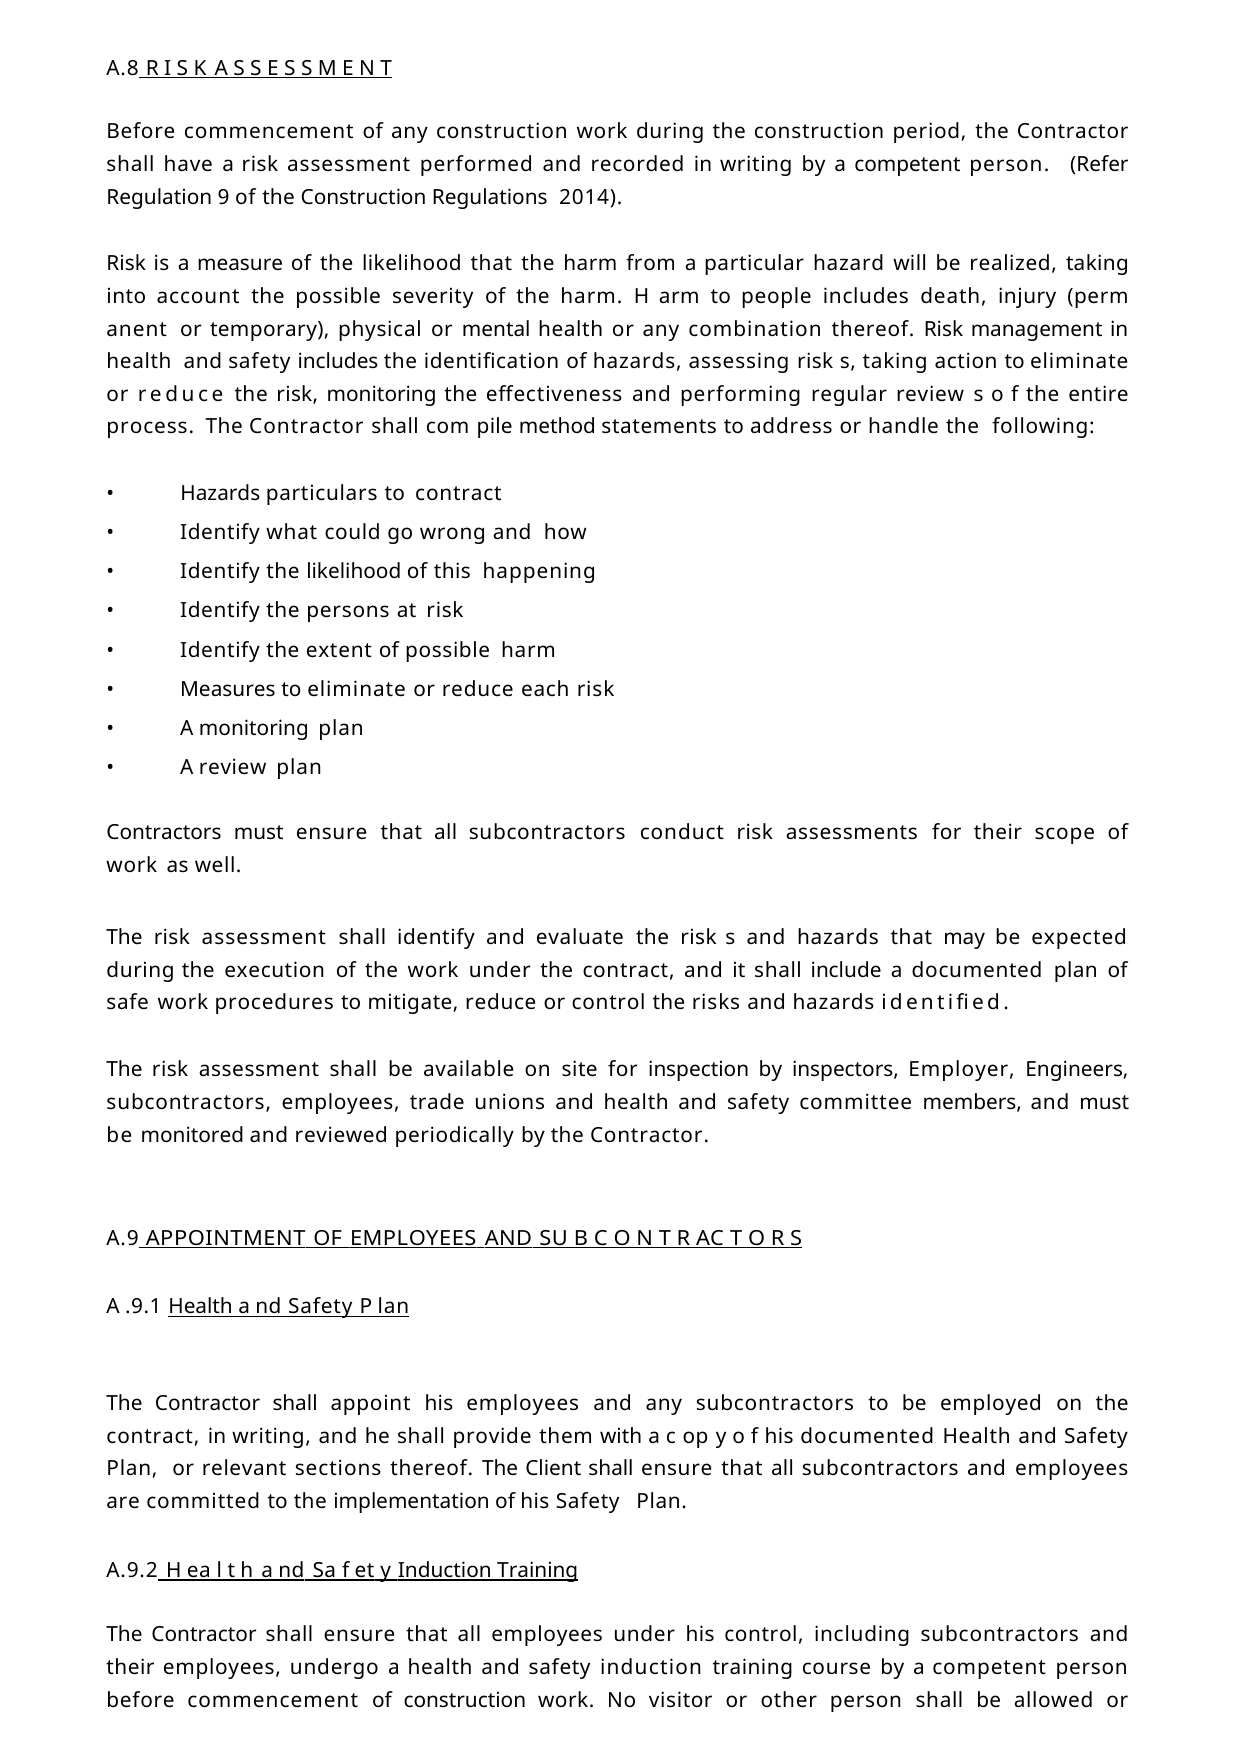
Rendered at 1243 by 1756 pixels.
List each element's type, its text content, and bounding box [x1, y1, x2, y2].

list Hazards particulars to contract [106, 478, 1141, 507]
list Identify the likelihood of this happening [106, 556, 1141, 585]
list H ea l t h a nd Sa f et y Induction Training [106, 1555, 1141, 1584]
list Identify the extent of possible harm [106, 635, 1141, 663]
text The risk assessment shall identify and evaluate the risk s and hazards that may be expected during the execution of the work under the contract, and it shall include a documented plan of safe work procedures to mitigate, reduce or control the risks and hazards identified. [106, 922, 1128, 1016]
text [106, 1619, 1128, 1713]
list A monitoring plan [106, 713, 1141, 742]
text Before commencement of any construction work during the construction period, the Contractor shall have a risk assessment performed and recorded in writing by a competent person. (Refer Regulation 9 of the Construction Regulations 2014). [106, 117, 1129, 210]
list A review plan [106, 752, 1141, 781]
list Identify what could go wrong and how [106, 517, 1141, 546]
list Identify the persons at risk [106, 596, 1141, 624]
list APPOINTMENT OF EMPLOYEES AND SU B C O N T R AC T O R S [106, 1223, 1141, 1251]
text Risk is a measure of the likelihood that the harm from a particular hazard will be realized, taking into account the possible severity of the harm. H arm to people includes death, injury (perm anent or temporary), physical or mental health or any combination thereof. Risk management in health and safety includes the identification of hazards, assessing risk s, taking action to eliminate or reduce the risk, monitoring the effectiveness and performing regular review s o f the entire process. The Contractor shall com pile method statements to address or handle the following: [106, 248, 1129, 440]
list Measures to eliminate or reduce each risk [106, 674, 1141, 702]
text The risk assessment shall be available on site for inspection by inspectors, Employer, Engineers, subcontractors, employees, trade unions and health and safety committee members, and must be monitored and reviewed periodically by the Contractor. [106, 1054, 1129, 1148]
text Contractors must ensure that all subcontractors conduct risk assessments for their scope of work as well. [106, 817, 1128, 878]
text A .9.1 Health a nd Safety P lan [106, 1291, 1133, 1320]
text The Contractor shall appoint his employees and any subcontractors to be employed on the contract, in writing, and he shall provide them with a c op y o f his documented Health and Safety Plan, or relevant sections thereof. The Client shall ensure that all subcontractors and employees are committed to the implementation of his Safety Plan. [106, 1388, 1129, 1514]
list R I S K A S S E S S M E N T [106, 53, 1133, 81]
